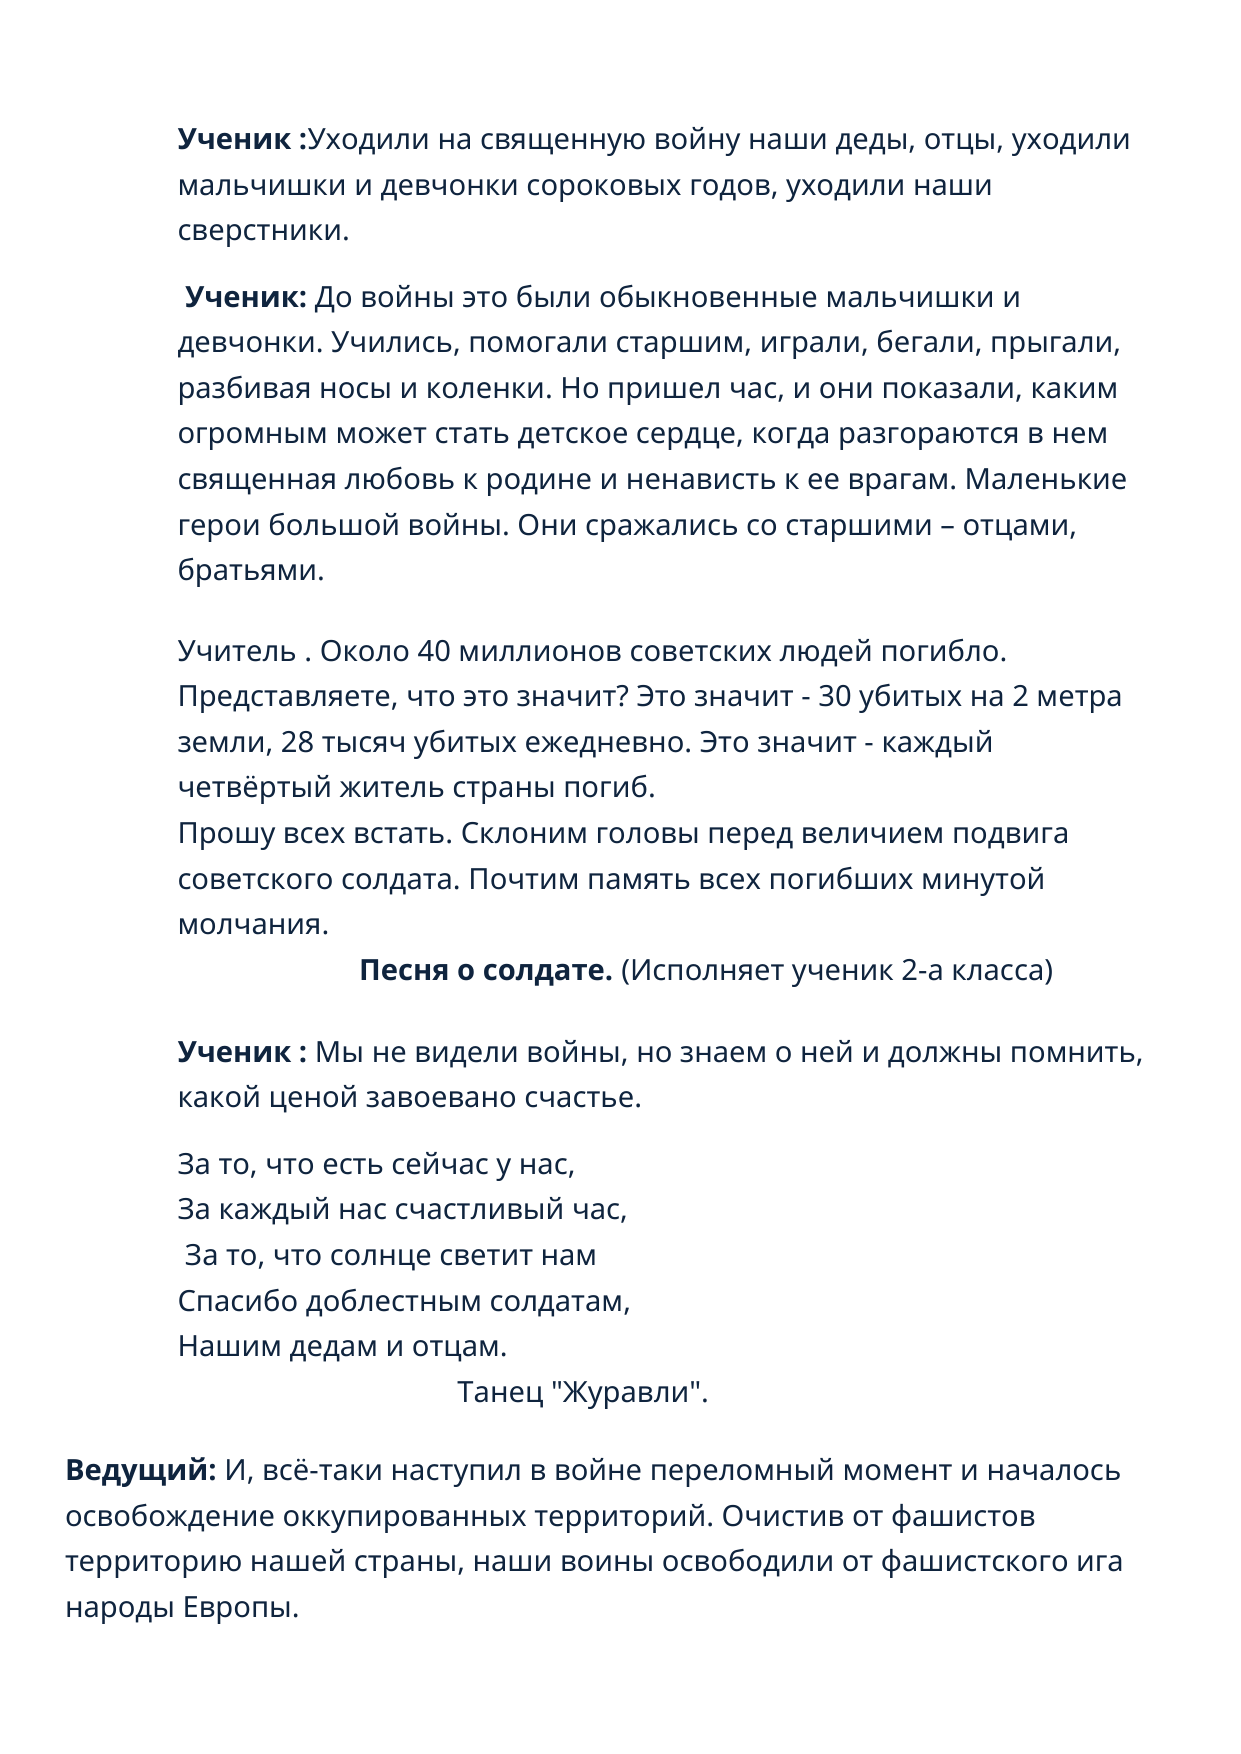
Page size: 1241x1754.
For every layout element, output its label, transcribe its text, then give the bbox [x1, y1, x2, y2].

text Ученик :Уходили на священную войну наши деды, отцы, уходили мальчишки и девчонки сороковых годов, уходили наши сверстники. [177, 118, 1152, 249]
text Танец "Журавли". [177, 1371, 1152, 1411]
text За каждый нас счастливый час, [177, 1188, 1152, 1228]
text За то, что есть сейчас у нас, [177, 1143, 1152, 1183]
text За то, что солнце светит нам [177, 1234, 1152, 1274]
text Спасибо доблестным солдатам, [177, 1280, 1152, 1319]
text Ведущий: И, всё-таки наступил в войне переломный момент и началось освобождение оккупированных территорий. Очистив от фашистов территорию нашей страны, наши воины освободили от фашистского ига народы Европы. [65, 1449, 1152, 1626]
text Учитель . Около 40 миллионов советских людей погибло. Представляете, что это значит? Это значит - 30 убитых на 2 метра земли, 28 тысяч убитых ежедневно. Это значит - каждый четвёртый житель страны погиб. Прошу всех встать. Склоним головы перед величием подвига советского солдата. Почтим память всех погибших минутой молчания. Песня о солдате. (Исполняет ученик 2-а класса) [177, 630, 1152, 989]
text Ученик : Мы не видели войны, но знаем о ней и должны помнить, какой ценой завоевано счастье. [177, 1031, 1152, 1116]
text Нашим дедам и отцам. [177, 1325, 1152, 1365]
text Ученик: До войны это были обыкновенные мальчишки и девчонки. Учились, помогали старшим, играли, бегали, прыгали, разбивая носы и коленки. Но пришел час, и они показали, каким огромным может стать детское сердце, когда разгораются в нем священная любовь к родине и ненависть к ее врагам. Маленькие герои большой войны. Они сражались со старшими – отцами, братьями. [177, 276, 1152, 625]
